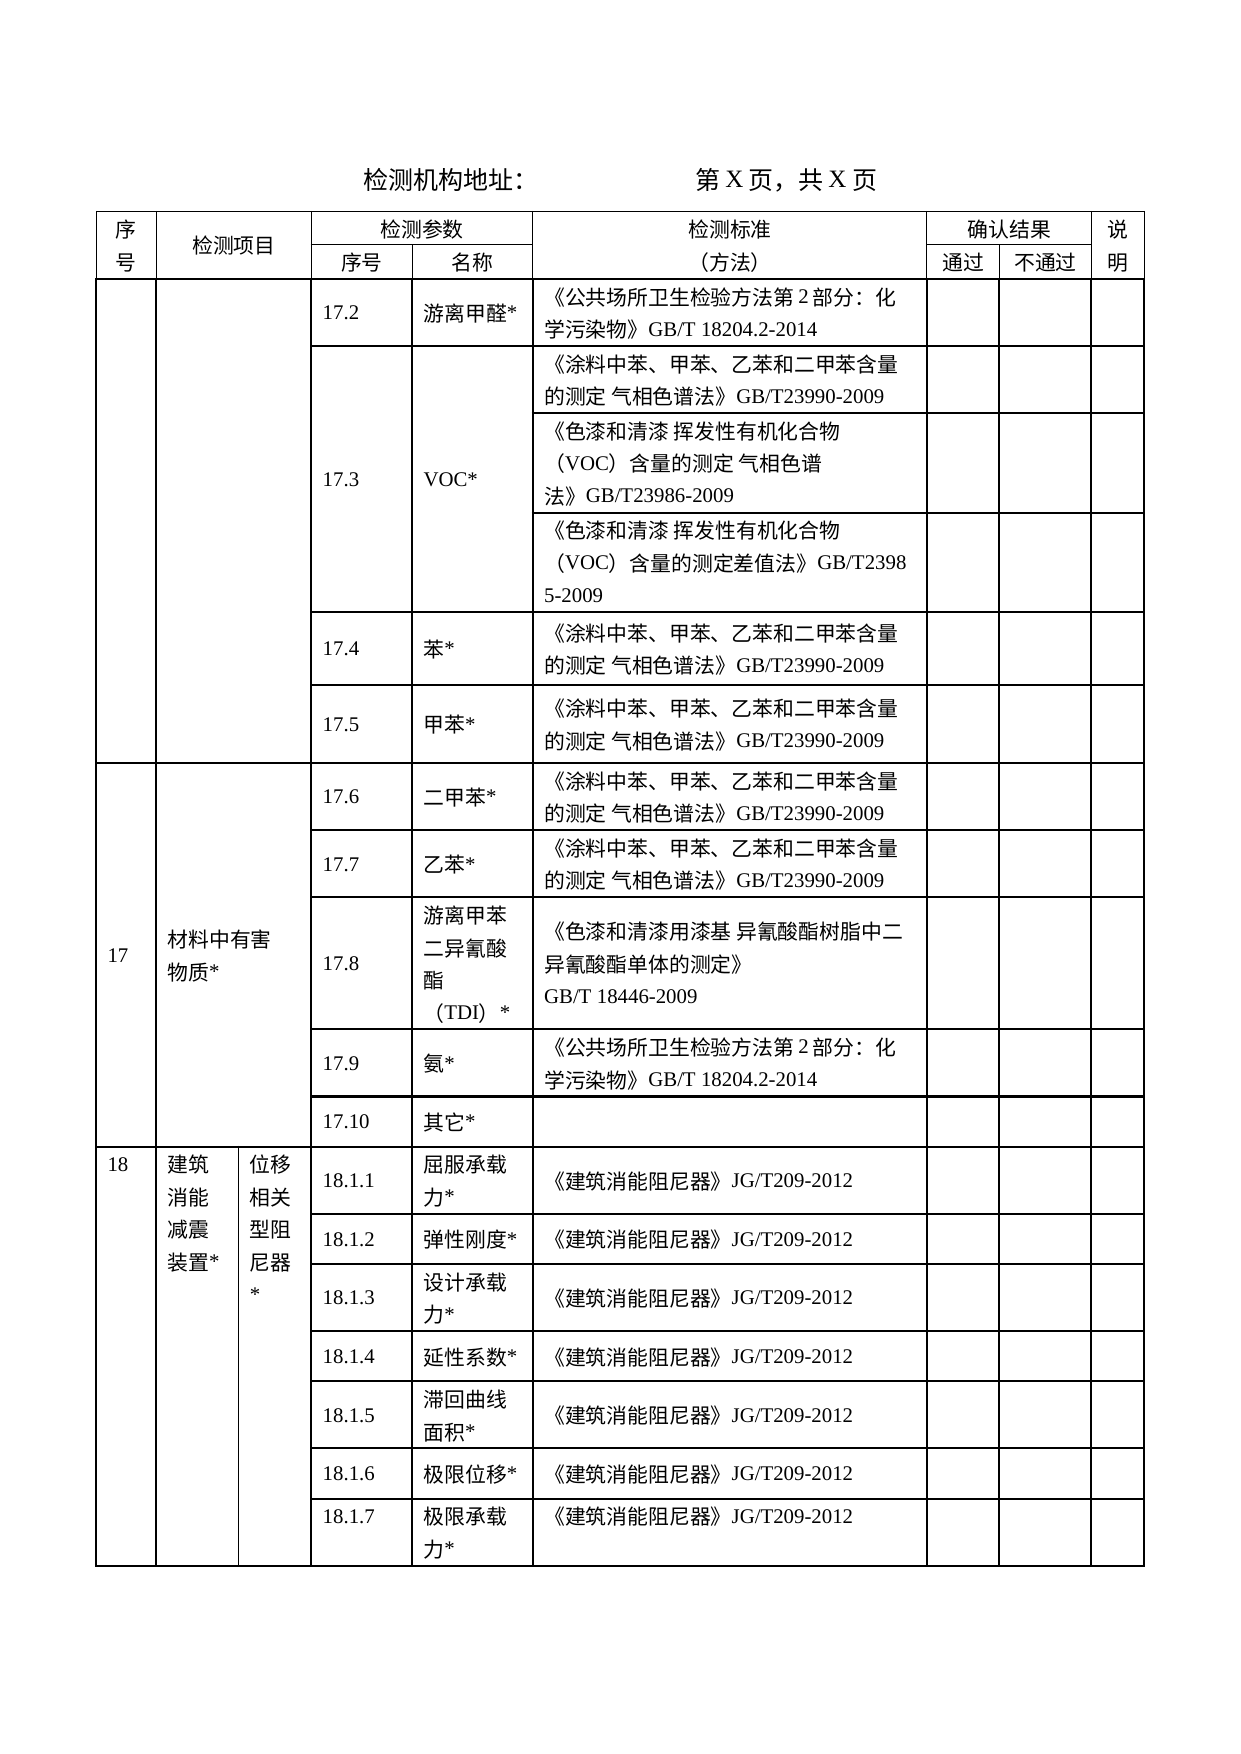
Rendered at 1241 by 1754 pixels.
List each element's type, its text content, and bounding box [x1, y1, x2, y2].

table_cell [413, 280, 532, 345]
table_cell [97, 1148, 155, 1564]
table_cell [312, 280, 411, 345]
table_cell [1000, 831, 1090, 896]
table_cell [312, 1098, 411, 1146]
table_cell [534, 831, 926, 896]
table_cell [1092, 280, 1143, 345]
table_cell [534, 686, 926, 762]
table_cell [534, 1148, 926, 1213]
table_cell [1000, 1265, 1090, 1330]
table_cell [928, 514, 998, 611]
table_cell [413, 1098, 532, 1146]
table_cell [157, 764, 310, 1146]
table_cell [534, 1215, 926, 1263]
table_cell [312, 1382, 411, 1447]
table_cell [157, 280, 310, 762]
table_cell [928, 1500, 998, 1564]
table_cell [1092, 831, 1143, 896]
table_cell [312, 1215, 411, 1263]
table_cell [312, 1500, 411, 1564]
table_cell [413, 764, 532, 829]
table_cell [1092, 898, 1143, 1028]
table_cell 检测项目 [157, 212, 311, 278]
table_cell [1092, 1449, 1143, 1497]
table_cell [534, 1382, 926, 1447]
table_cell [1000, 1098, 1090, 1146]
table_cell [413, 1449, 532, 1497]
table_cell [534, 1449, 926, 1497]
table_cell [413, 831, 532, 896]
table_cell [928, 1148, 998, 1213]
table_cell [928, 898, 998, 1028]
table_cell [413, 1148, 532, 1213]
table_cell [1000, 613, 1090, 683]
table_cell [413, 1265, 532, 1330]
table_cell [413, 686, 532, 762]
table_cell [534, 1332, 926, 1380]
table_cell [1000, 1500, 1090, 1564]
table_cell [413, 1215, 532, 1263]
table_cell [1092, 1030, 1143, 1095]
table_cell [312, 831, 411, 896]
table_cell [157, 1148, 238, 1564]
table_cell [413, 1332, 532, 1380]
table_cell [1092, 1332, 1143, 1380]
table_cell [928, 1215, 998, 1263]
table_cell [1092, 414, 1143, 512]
table_cell 序号 [312, 245, 412, 278]
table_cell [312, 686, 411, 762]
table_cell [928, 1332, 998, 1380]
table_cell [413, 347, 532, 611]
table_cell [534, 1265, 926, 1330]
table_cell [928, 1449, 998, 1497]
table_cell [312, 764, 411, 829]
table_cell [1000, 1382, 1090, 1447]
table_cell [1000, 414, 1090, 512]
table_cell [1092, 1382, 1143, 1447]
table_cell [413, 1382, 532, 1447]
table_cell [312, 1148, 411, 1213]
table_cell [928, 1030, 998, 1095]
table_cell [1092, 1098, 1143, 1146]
table_cell 检测标准 （方法） [533, 212, 926, 278]
table_cell 确认结果 [927, 212, 1091, 244]
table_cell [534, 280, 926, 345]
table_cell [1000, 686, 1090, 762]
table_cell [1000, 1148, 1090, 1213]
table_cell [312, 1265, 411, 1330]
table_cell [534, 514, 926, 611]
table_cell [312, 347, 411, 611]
table_cell 序号 [97, 212, 156, 278]
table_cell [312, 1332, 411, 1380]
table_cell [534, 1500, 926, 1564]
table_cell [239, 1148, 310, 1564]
table_cell 名称 [413, 245, 532, 278]
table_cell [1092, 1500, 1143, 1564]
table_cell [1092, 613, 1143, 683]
table_cell 说明 [1092, 212, 1144, 278]
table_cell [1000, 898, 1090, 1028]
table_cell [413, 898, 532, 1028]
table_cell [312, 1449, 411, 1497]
table_cell 通过 [927, 245, 999, 278]
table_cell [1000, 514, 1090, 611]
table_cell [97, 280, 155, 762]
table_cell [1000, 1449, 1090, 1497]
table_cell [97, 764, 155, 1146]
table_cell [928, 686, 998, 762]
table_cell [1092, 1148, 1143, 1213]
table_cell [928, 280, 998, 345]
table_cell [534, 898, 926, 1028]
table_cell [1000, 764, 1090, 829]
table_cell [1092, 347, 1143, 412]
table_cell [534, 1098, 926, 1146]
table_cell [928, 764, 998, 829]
table_header 检测机构地址： 第X页，共X 页 [96, 146, 1144, 211]
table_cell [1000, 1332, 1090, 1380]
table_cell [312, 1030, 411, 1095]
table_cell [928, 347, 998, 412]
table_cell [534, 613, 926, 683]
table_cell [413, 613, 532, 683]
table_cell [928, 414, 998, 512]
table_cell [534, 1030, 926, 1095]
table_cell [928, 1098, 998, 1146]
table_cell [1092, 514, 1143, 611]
table_cell 不通过 [1000, 245, 1091, 278]
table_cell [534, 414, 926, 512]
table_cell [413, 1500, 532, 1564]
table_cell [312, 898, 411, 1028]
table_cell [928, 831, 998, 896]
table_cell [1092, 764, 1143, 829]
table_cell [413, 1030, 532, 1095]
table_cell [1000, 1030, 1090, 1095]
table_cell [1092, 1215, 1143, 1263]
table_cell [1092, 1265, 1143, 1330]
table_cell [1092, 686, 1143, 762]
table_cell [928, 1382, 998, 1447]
table_cell 检测参数 [312, 212, 532, 244]
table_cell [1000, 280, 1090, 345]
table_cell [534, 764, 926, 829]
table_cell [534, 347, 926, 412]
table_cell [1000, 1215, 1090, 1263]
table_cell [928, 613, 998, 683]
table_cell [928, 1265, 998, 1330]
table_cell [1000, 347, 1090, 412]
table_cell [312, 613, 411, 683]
